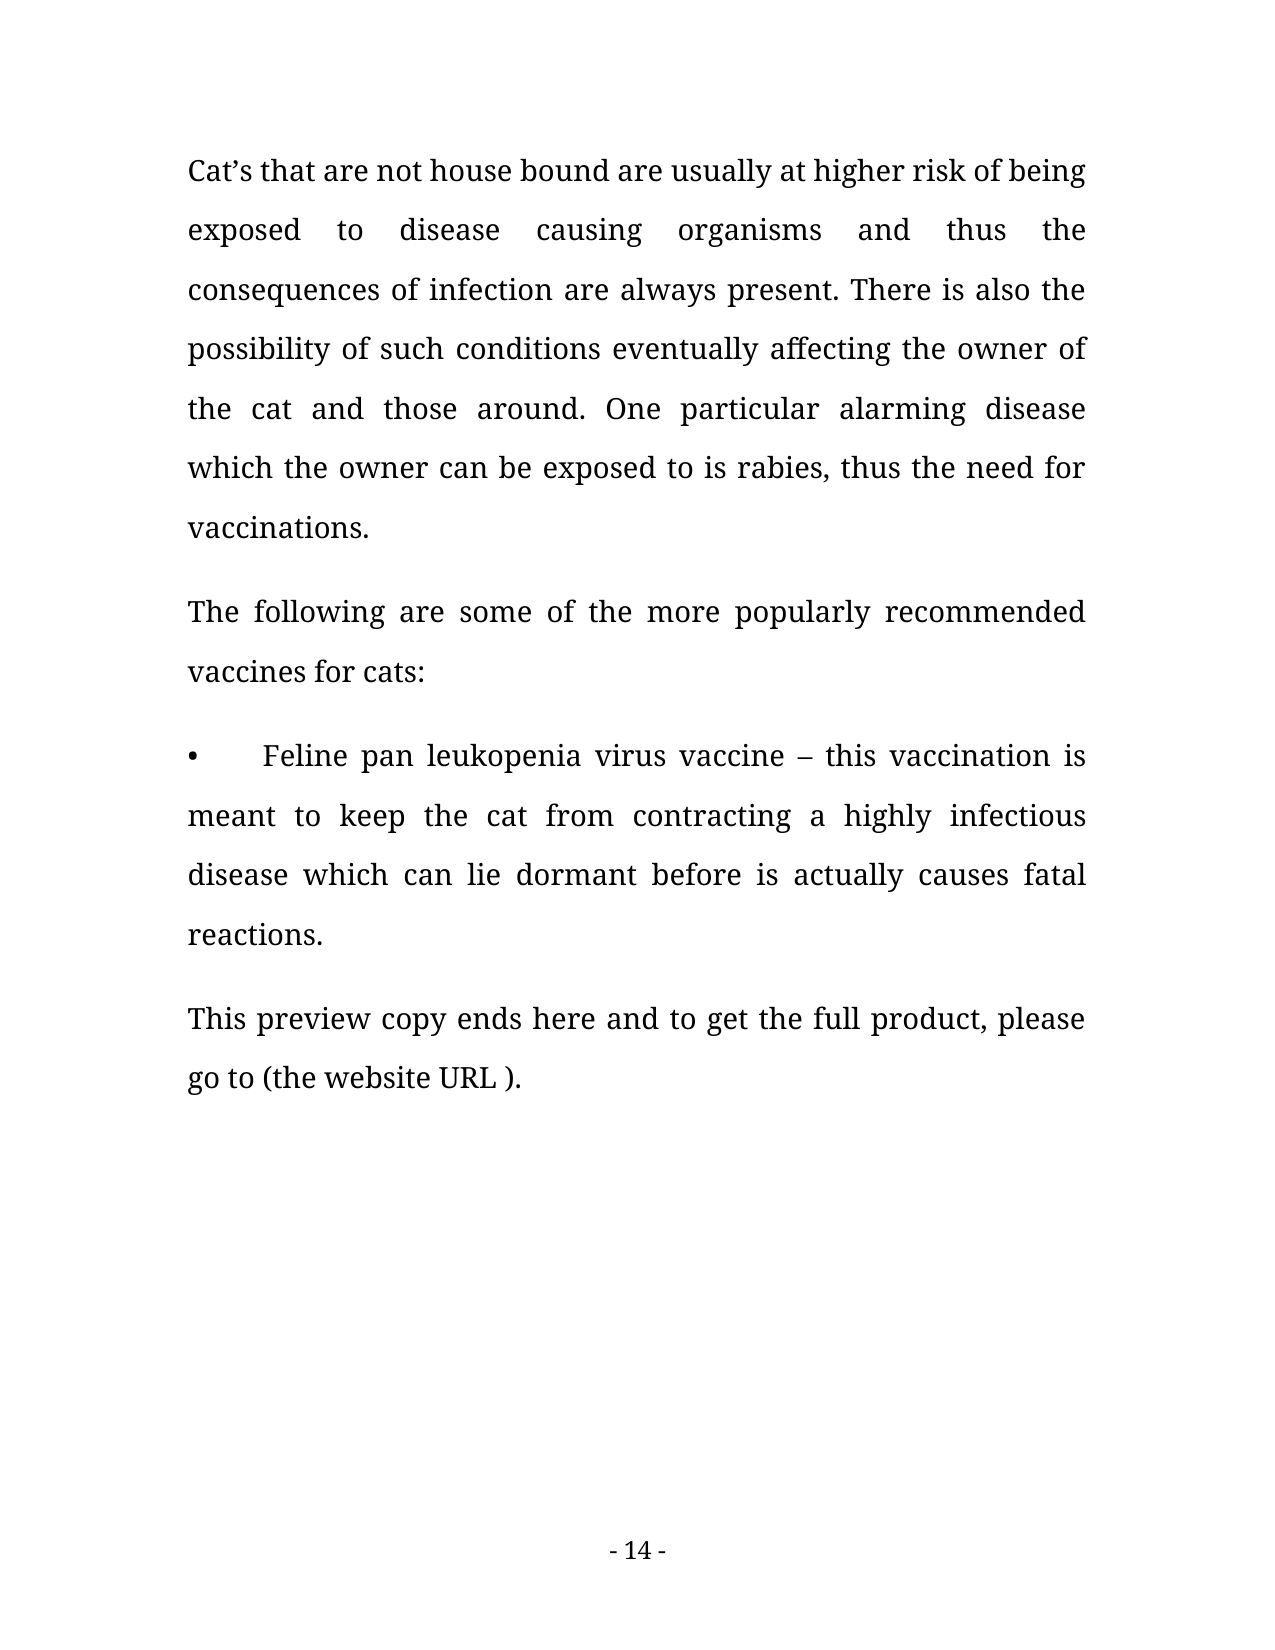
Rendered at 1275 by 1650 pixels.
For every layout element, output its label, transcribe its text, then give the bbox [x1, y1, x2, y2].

text The following are some of the more popularly recommended vaccines for cats: [187, 591, 1087, 691]
text This preview copy ends here and to get the full product, please go to (the website URL ). [187, 998, 1087, 1097]
text • Feline pan leukopenia virus vaccine – this vaccination is meant to keep the cat from contracting a highly infectious disease which can lie dormant before is actually causes fatal reactions. [187, 735, 1087, 953]
text Cat’s that are not house bound are usually at higher risk of being exposed to disease causing organisms and thus the consequences of infection are always present. There is also the possibility of such conditions eventually affecting the owner of the cat and those around. One particular alarming disease which the owner can be exposed to is rabies, thus the need for vaccinations. [187, 150, 1087, 547]
